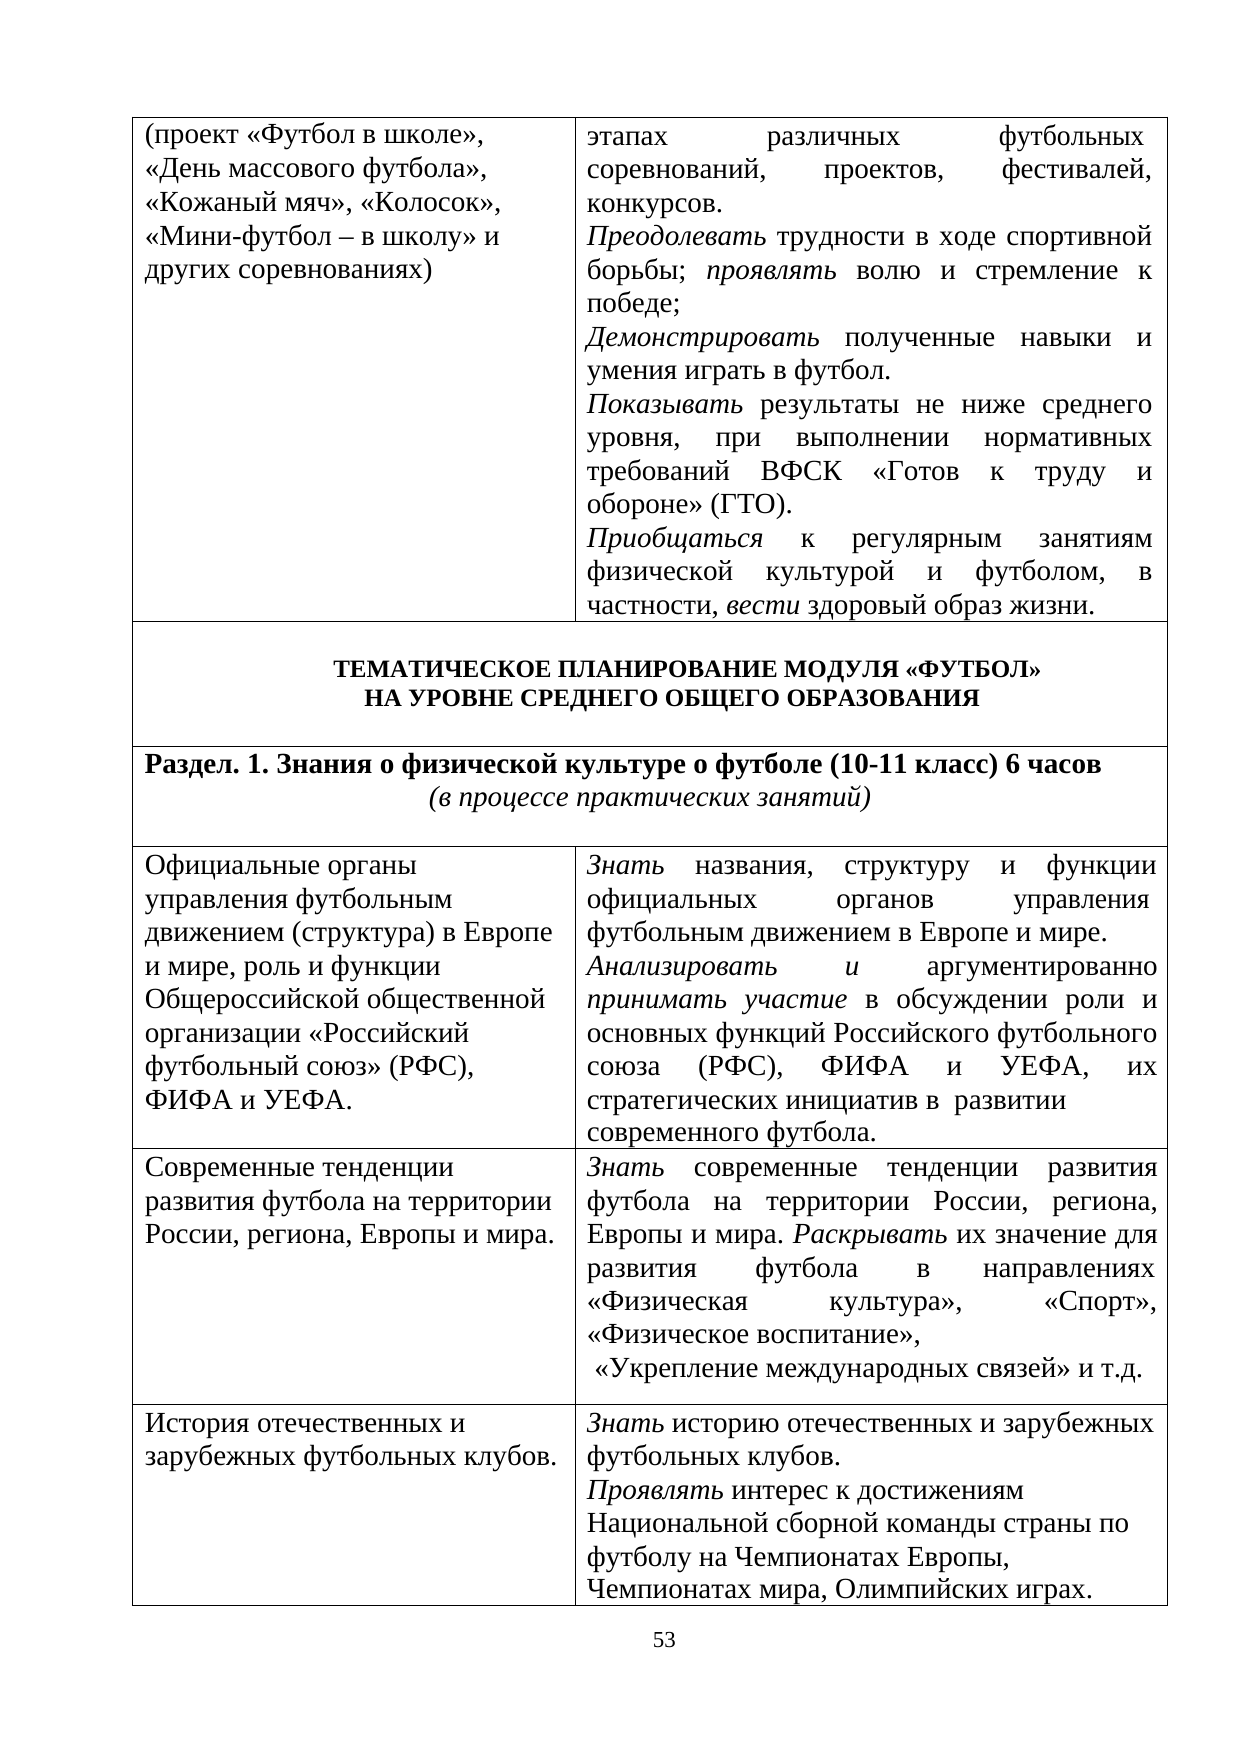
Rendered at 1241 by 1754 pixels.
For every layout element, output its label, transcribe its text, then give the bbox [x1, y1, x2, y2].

table_cell Современные тенденции развития футбола на территории России, региона, Европы и мира. [133, 1149, 575, 1404]
table_cell ТЕМАТИЧЕСКОЕ ПЛАНИРОВАНИЕ МОДУЛЯ «ФУТБОЛ» НА УРОВНЕ СРЕДНЕГО ОБЩЕГО ОБРАЗОВАНИЯ [133, 622, 1167, 746]
table_cell Знать названия, структуру и функции официальных органов управления футбольным движением в Европе и мире. Анализировать и аргументированно принимать участие в обсуждении роли и основных функций Российского футбольного союза (РФС), ФИФА и УЕФА, их стратегических инициатив в развитии современного футбола. [576, 847, 1167, 1148]
table_cell Знать современные тенденции развития футбола на территории России, региона, Европы и мира. Раскрывать их значение для развития футбола в направлениях «Физическая культура», «Спорт», «Физическое воспитание», «Укрепление международных связей» и т.д. [576, 1149, 1167, 1404]
table_header этапах различных футбольных соревнований, проектов, фестивалей, конкурсов. Преодолевать трудности в ходе спортивной борьбы; проявлять волю и стремление к победе; Демонстрировать полученные навыки и умения играть в футбол. Показывать результаты не ниже среднего уровня, при выполнении нормативных требований ВФСК «Готов к труду и обороне» (ГТО). Приобщаться к регулярным занятиям физической культурой и футболом, в частности, вести здоровый образ жизни. [576, 118, 1167, 621]
table_cell Раздел. 1. Знания о физической культуре о футболе (10-11 класс) 6 часов (в процессе практических занятий) [133, 747, 1167, 846]
table_header (проект «Футбол в школе», «День массового футбола», «Кожаный мяч», «Колосок», «Мини-футбол – в школу» и других соревнованиях) [133, 118, 575, 621]
table_cell История отечественных и зарубежных футбольных клубов. [133, 1405, 575, 1605]
table_cell Официальные органы управления футбольным движением (структура) в Европе и мире, роль и функции Общероссийской общественной организации «Российский футбольный союз» (РФС), ФИФА и УЕФА. [133, 847, 575, 1148]
table_cell Знать историю отечественных и зарубежных футбольных клубов. Проявлять интерес к достижениям Национальной сборной команды страны по футболу на Чемпионатах Европы, Чемпионатах мира, Олимпийских играх. [576, 1405, 1167, 1605]
